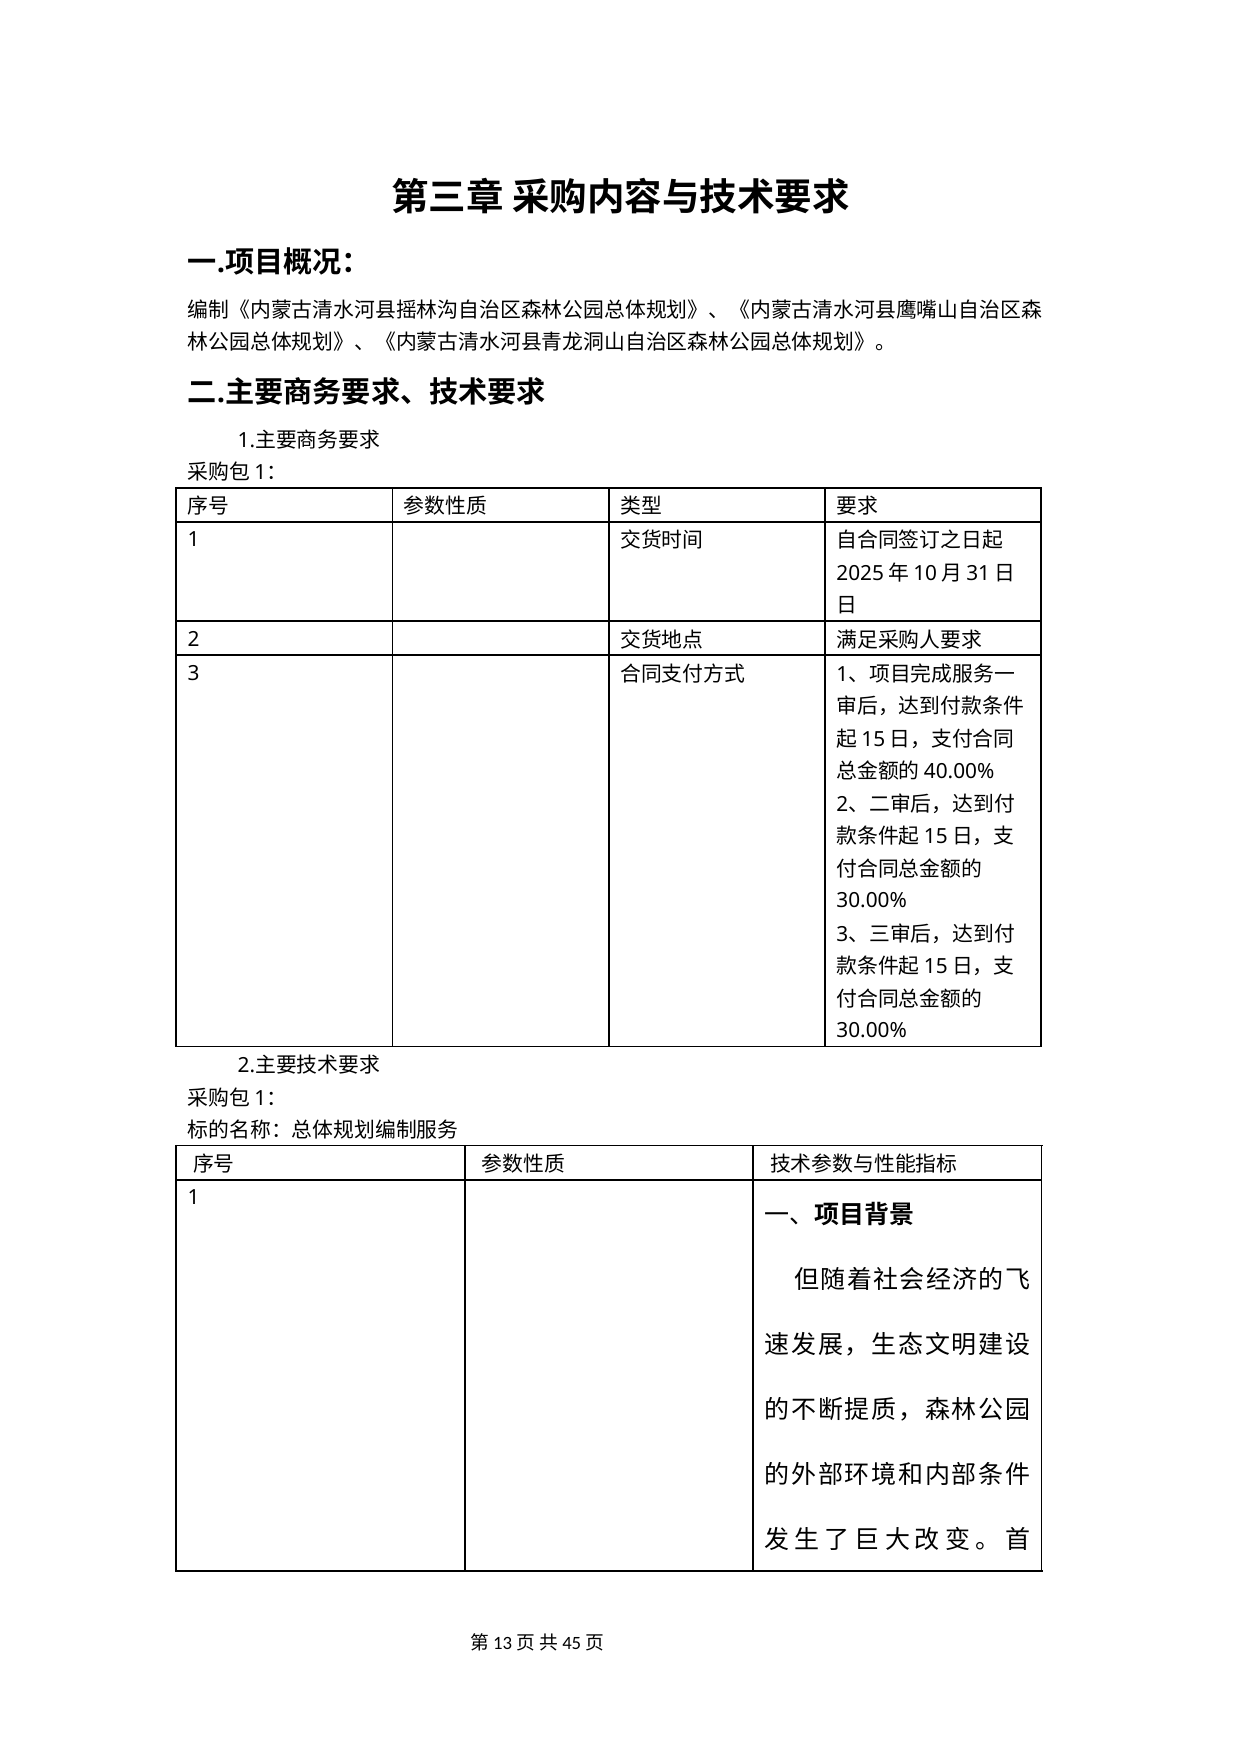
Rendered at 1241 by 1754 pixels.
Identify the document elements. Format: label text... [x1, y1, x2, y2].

table_cell [393, 622, 608, 654]
table_cell 满足采购人要求 [826, 622, 1040, 654]
table_header 参数性质 [393, 489, 608, 521]
table_header 要求 [826, 489, 1040, 521]
text 1.主要商务要求 [187, 422, 1053, 454]
table_header 序号 [177, 1146, 464, 1179]
text 采购包1： [187, 454, 1053, 487]
table_cell 1 [177, 1181, 464, 1570]
table_cell 交货时间 [610, 523, 824, 620]
text 采购包1： [187, 1080, 1053, 1112]
table_cell 1、项目完成服务一审后，达到付款条件起15日，支付合同总金额的40.00% 2、二审后，达到付款条件起15日，支付合同总金额的30.00% 3、三审后，达到付款条件起15日，支付合同总金额的30.00% [826, 656, 1040, 1046]
table_header 技术参数与性能指标 [754, 1146, 1041, 1179]
table_cell [393, 523, 608, 620]
text 二.主要商务要求、技术要求 [187, 357, 1053, 422]
table_cell [393, 656, 608, 1046]
text 一.项目概况： [187, 227, 1053, 292]
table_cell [754, 1181, 1041, 1570]
text 第三章 采购内容与技术要求 [187, 162, 1053, 227]
table_cell 3 [177, 656, 392, 1046]
table_header 类型 [610, 489, 824, 521]
table_header 序号 [177, 489, 392, 521]
text 标的名称：总体规划编制服务 [187, 1112, 1053, 1145]
text 编制《内蒙古清水河县摇林沟自治区森林公园总体规划》、《内蒙古清水河县鹰嘴山自治区森林公园总体规划》、《内蒙古清水河县青龙洞山自治区森林公园总体规划》。 [187, 292, 1053, 357]
table_cell 合同支付方式 [610, 656, 824, 1046]
table_cell 2 [177, 622, 392, 654]
table_cell [466, 1181, 752, 1570]
text 2.主要技术要求 [187, 1047, 1053, 1080]
table_header 参数性质 [466, 1146, 752, 1179]
table_cell 1 [177, 523, 392, 620]
table_cell 交货地点 [610, 622, 824, 654]
table_cell 自合同签订之日起2025年10月31日日 [826, 523, 1040, 620]
